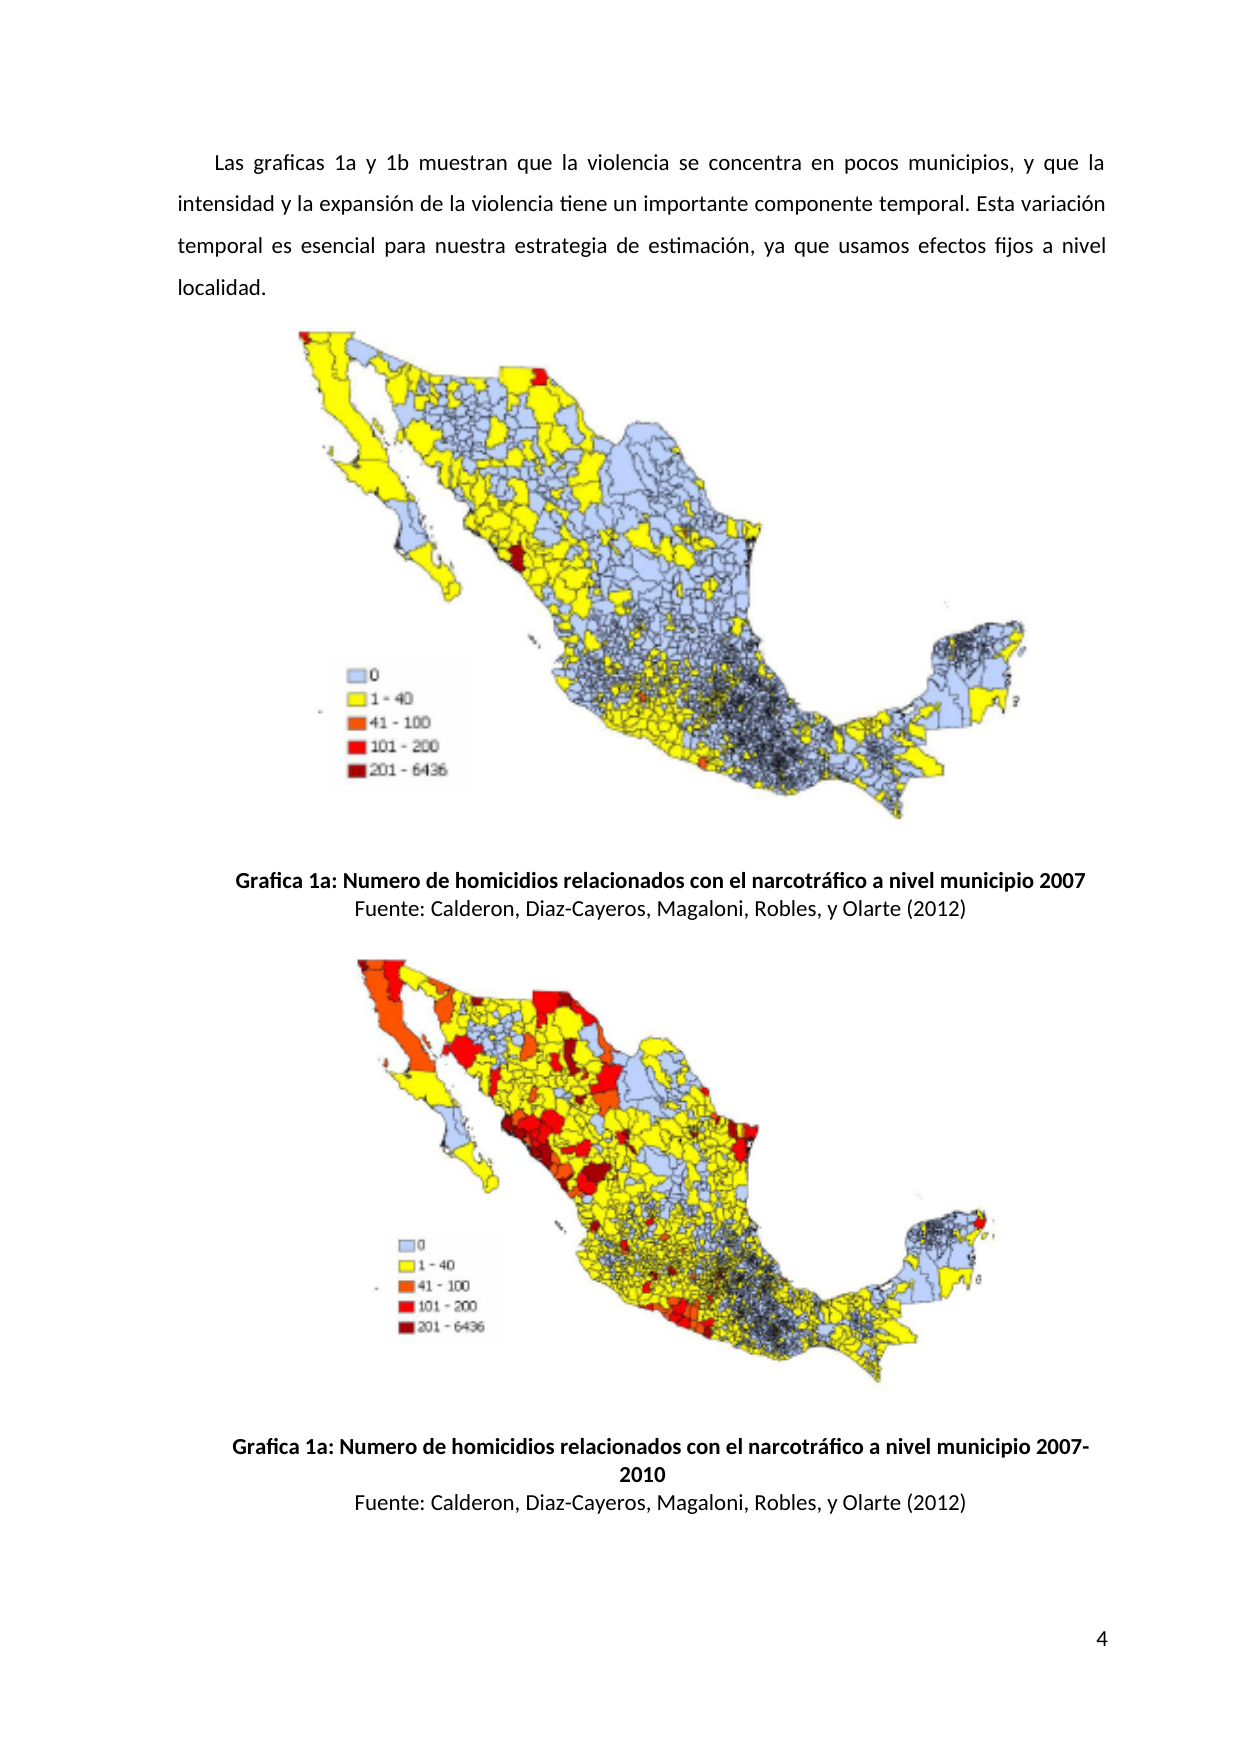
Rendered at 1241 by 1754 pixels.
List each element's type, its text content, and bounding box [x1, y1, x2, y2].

text Grafica 1a: Numero de homicidios relacionados con el narcotráfico a nivel municipio 2007 [177, 866, 1107, 894]
text Fuente: Calderon, Diaz-Cayeros, Magaloni, Robles, y Olarte (2012) [177, 1488, 1107, 1516]
text Grafica 1a: Numero de homicidios relacionados con el narcotráfico a nivel municipio 2007-2010 [177, 1432, 1107, 1488]
text Las graficas 1a y 1b muestran que la violencia se concentra en pocos municipios, y que la intensidad y la expansión de la violencia tiene un importante componente temporal. Esta variación temporal es esencial para nuestra estrategia de estimación, ya que usamos efectos fijos a nivel localidad. [177, 148, 1107, 302]
text Fuente: Calderon, Diaz-Cayeros, Magaloni, Robles, y Olarte (2012) [177, 894, 1107, 922]
